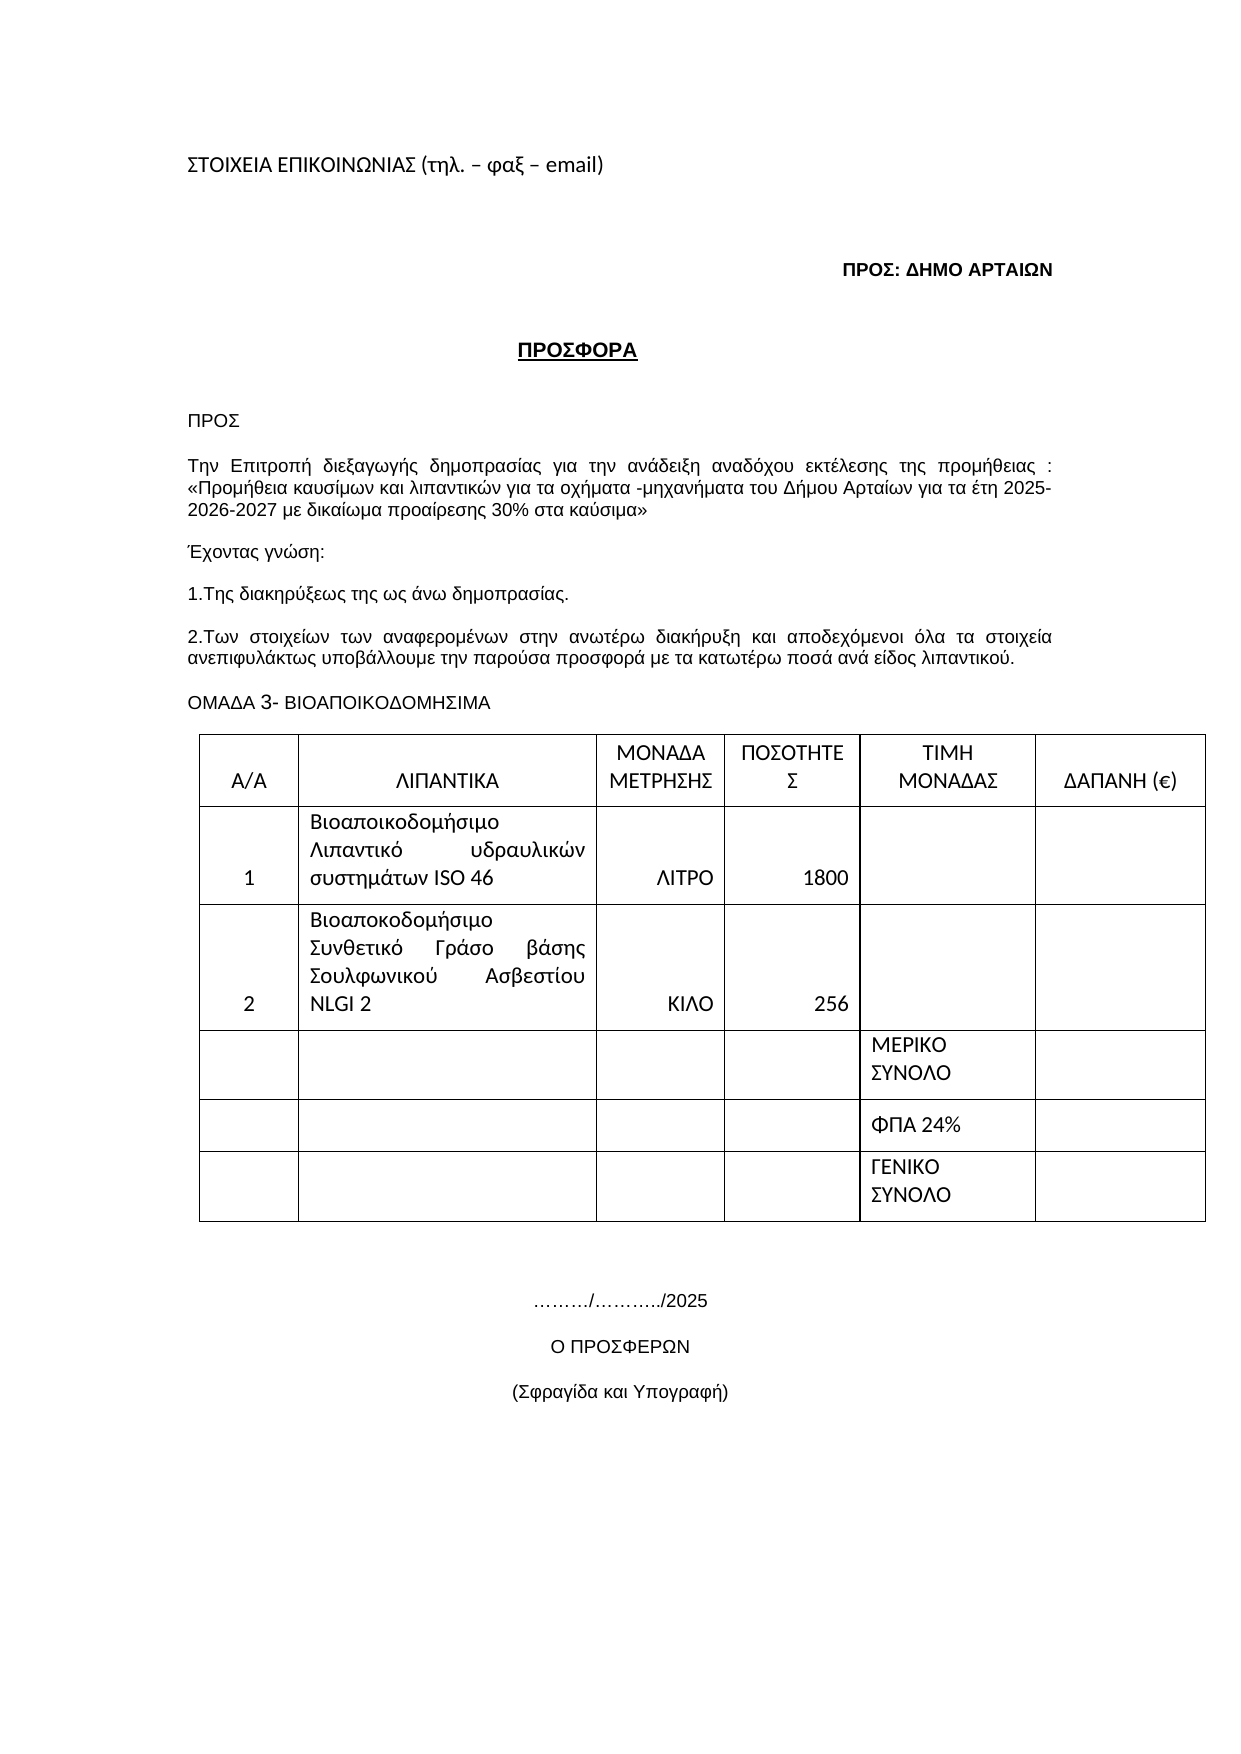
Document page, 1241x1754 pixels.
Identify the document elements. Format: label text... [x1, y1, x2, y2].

table_header Α/Α [200, 735, 298, 806]
table_header ΔΑΠΑΝΗ (€) [1036, 735, 1205, 806]
table_cell [725, 1100, 859, 1151]
text ………/………../2025 [187, 1290, 1053, 1311]
table_cell [200, 1031, 298, 1099]
table_cell Βιοαποικοδομήσιμο Λιπαντικό υδραυλικών συστημάτων ISO 46 [299, 807, 596, 904]
text ΠΡΟΣ [187, 410, 1053, 431]
table_header ΠΟΣΟΤΗΤΕΣ [725, 735, 859, 806]
table_cell [299, 1031, 596, 1099]
text Την Επιτροπή διεξαγωγής δημοπρασίας για την ανάδειξη αναδόχου εκτέλεσης της προμήθειας : «Προμήθεια καυσίμων και λιπαντικών για τα οχήματα -μηχανήματα του Δήμου Αρταίων για τα έτη 2025-2026-2027 με δικαίωμα προαίρεσης 30% στα καύσιμα» [187, 455, 1053, 520]
table_cell [299, 1152, 596, 1221]
table_cell 256 [725, 905, 859, 1029]
table_cell [200, 1100, 298, 1151]
table_cell ΛΙΤΡΟ [597, 807, 724, 904]
table_cell [597, 1031, 724, 1099]
table_cell [725, 1152, 859, 1221]
table_cell [1036, 807, 1205, 904]
table_cell [597, 1152, 724, 1221]
text ΠΡΟΣ: ΔΗΜΟ ΑΡΤΑΙΩΝ [187, 259, 1053, 280]
text Έχοντας γνώση: [187, 541, 1053, 562]
table_cell ΜΕΡΙΚΟ ΣΥΝΟΛΟ [861, 1031, 1035, 1099]
text ΠΡΟΣΦΟΡΑ [187, 338, 967, 362]
table_cell 1800 [725, 807, 859, 904]
table_cell [1036, 1100, 1205, 1151]
table_cell [299, 1100, 596, 1151]
table_cell [597, 1100, 724, 1151]
text Ο ΠΡΟΣΦΕΡΩΝ [187, 1335, 1053, 1357]
text 1.Της διακηρύξεως της ως άνω δημοπρασίας. [187, 583, 1053, 605]
text (Σφραγίδα και Υπογραφή) [187, 1381, 1053, 1403]
table_cell [725, 1031, 859, 1099]
table_header ΜΟΝΑΔΑ ΜΕΤΡΗΣΗΣ [597, 735, 724, 806]
table_cell [1036, 1152, 1205, 1221]
table_cell ΚΙΛΟ [597, 905, 724, 1029]
table_header ΛΙΠΑΝΤΙΚΑ [299, 735, 596, 806]
table_cell 1 [200, 807, 298, 904]
text ΟΜΑΔΑ 3- ΒΙΟΑΠΟΙΚΟΔΟΜΗΣΙΜΑ [187, 689, 1053, 713]
table_cell [861, 905, 1035, 1029]
table_cell [1036, 1031, 1205, 1099]
table_cell 2 [200, 905, 298, 1029]
table_cell ΓΕΝΙΚΟ ΣΥΝΟΛΟ [861, 1152, 1035, 1221]
table_cell [1036, 905, 1205, 1029]
text 2.Των στοιχείων των αναφερομένων στην ανωτέρω διακήρυξη και αποδεχόμενοι όλα τα στοιχεία ανεπιφυλάκτως υποβάλλουμε την παρούσα προσφορά με τα κατωτέρω ποσά ανά είδος λιπαντικού. [187, 626, 1053, 669]
table_cell Βιοαποκοδομήσιμο Συνθετικό Γράσο βάσης Σουλφωνικού Ασβεστίου NLGI 2 [299, 905, 596, 1029]
table_cell [861, 807, 1035, 904]
table_cell [200, 1152, 298, 1221]
table_header ΤΙΜΗ ΜΟΝΑΔΑΣ [861, 735, 1035, 806]
table_cell ΦΠΑ 24% [861, 1100, 1035, 1151]
text ΣΤΟΙΧΕΙΑ ΕΠΙΚΟΙΝΩΝΙΑΣ (τηλ. – φαξ – email) [187, 150, 1053, 178]
